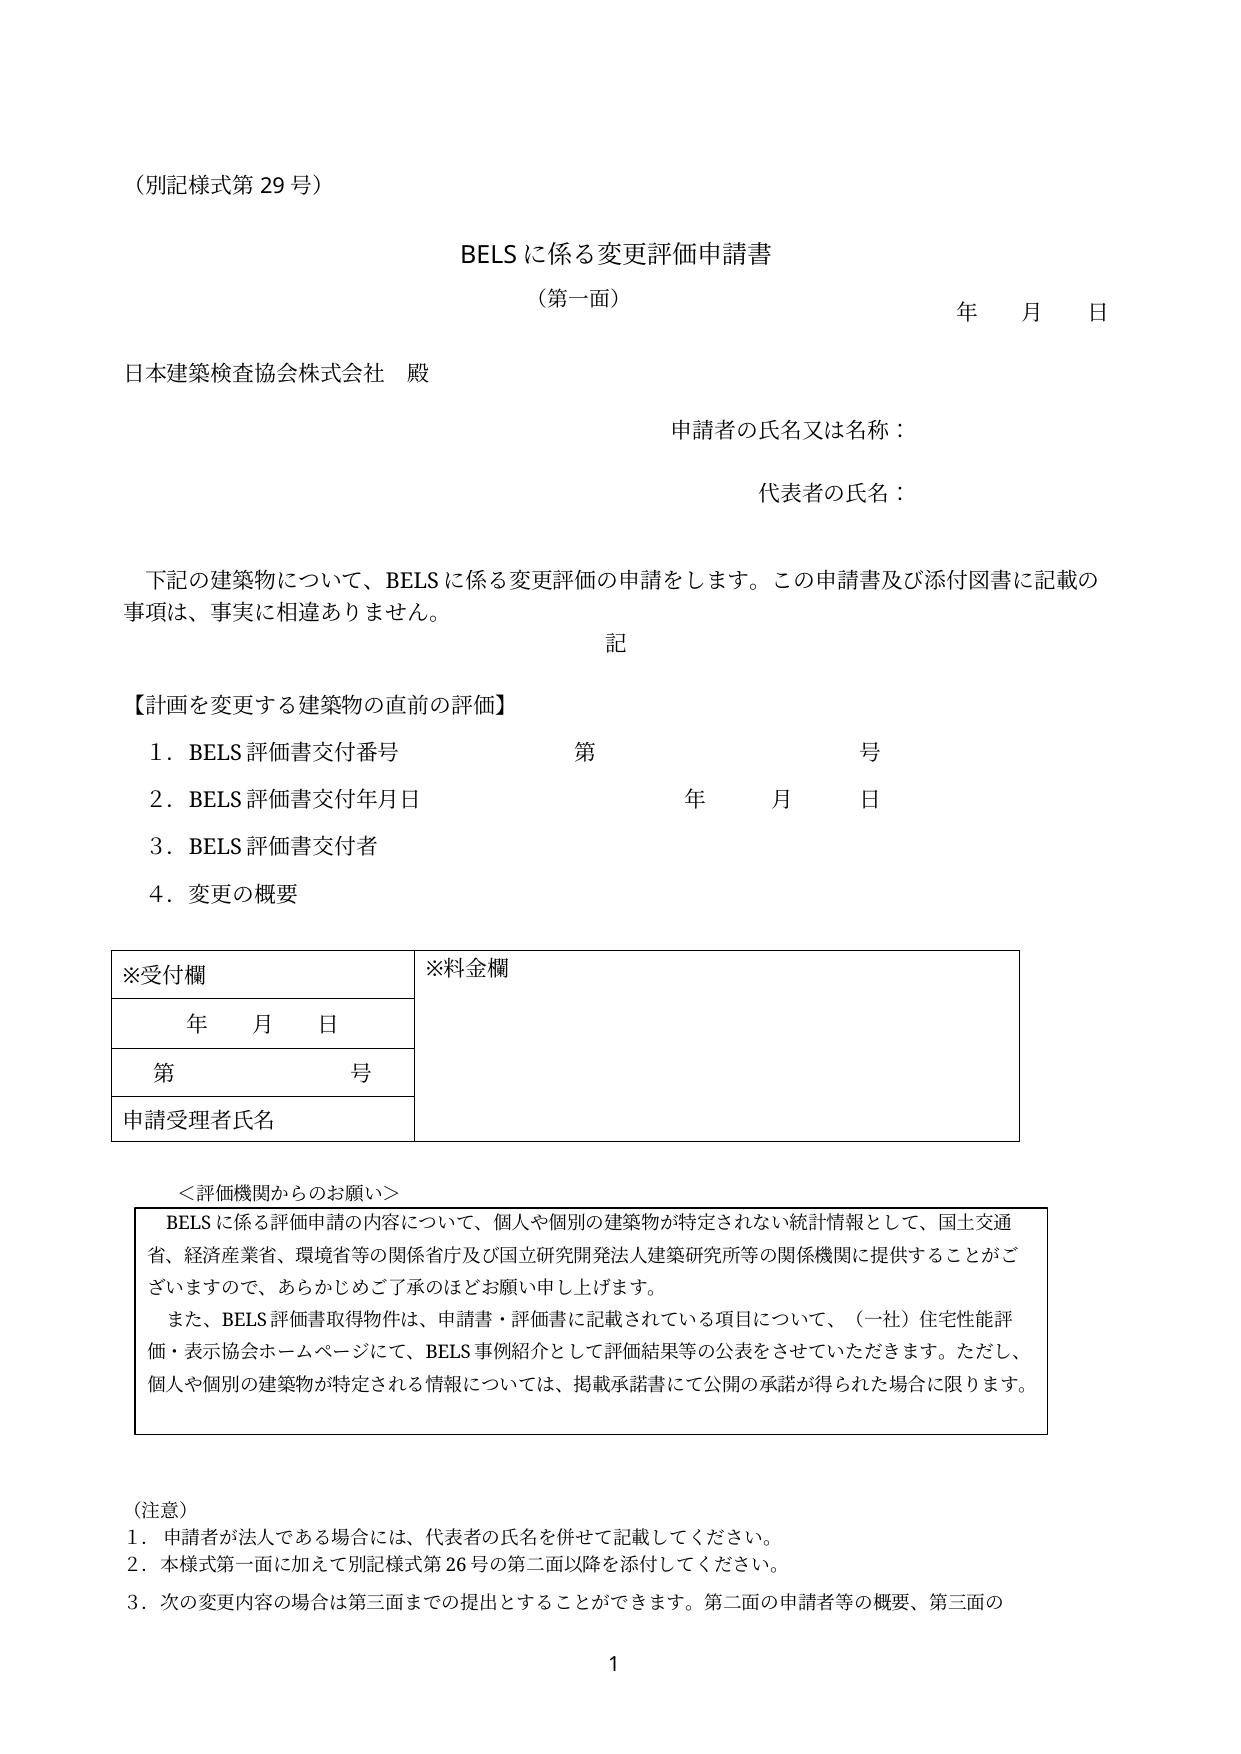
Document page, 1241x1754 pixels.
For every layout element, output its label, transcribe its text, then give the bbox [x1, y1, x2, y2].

text ＜評価機関からのお願い＞ [177, 1179, 1109, 1206]
text （別記様式第 29 号） [123, 169, 1109, 200]
text 日本建築検査協会株式会社 殿 [123, 357, 1109, 388]
text 下記の建築物について、BELSに係る変更評価の申請をします。この申請書及び添付図書に記載の事項は、事実に相違ありません。 [123, 563, 1109, 627]
table_cell 申請受理者氏名 [112, 1097, 414, 1141]
text 【計画を変更する建築物の直前の評価】 [123, 688, 1109, 719]
text 記 [123, 627, 1109, 658]
text BELSに係る変更評価申請書 [123, 234, 1109, 270]
table_cell 第 号 [112, 1049, 414, 1096]
text ２．本様式第一面に加えて別記様式第26号の第二面以降を添付してください。 [123, 1550, 1109, 1577]
text ４．変更の概要 [123, 877, 1109, 908]
text ３．BELS評価書交付者 [123, 829, 1109, 861]
table_header ※料金欄 [415, 951, 1019, 1141]
text 申請者の氏名又は名称： [123, 413, 1109, 444]
text （注意） [123, 1496, 1109, 1523]
table_cell 年 月 日 [112, 999, 414, 1048]
text 年 月 日 [123, 295, 1109, 327]
text ２．BELS評価書交付年月日 年 月 日 [123, 782, 1109, 814]
table_header ※受付欄 [112, 951, 414, 998]
text ３．次の変更内容の場合は第三面までの提出とすることができます。第二面の申請者等の概要、第三面の [123, 1577, 1109, 1617]
text 代表者の氏名： [123, 476, 1109, 507]
text １．BELS評価書交付番号 第 号 [123, 735, 1109, 767]
list 申請者が法人である場合には、代表者の氏名を併せて記載してください。 [123, 1523, 1109, 1550]
